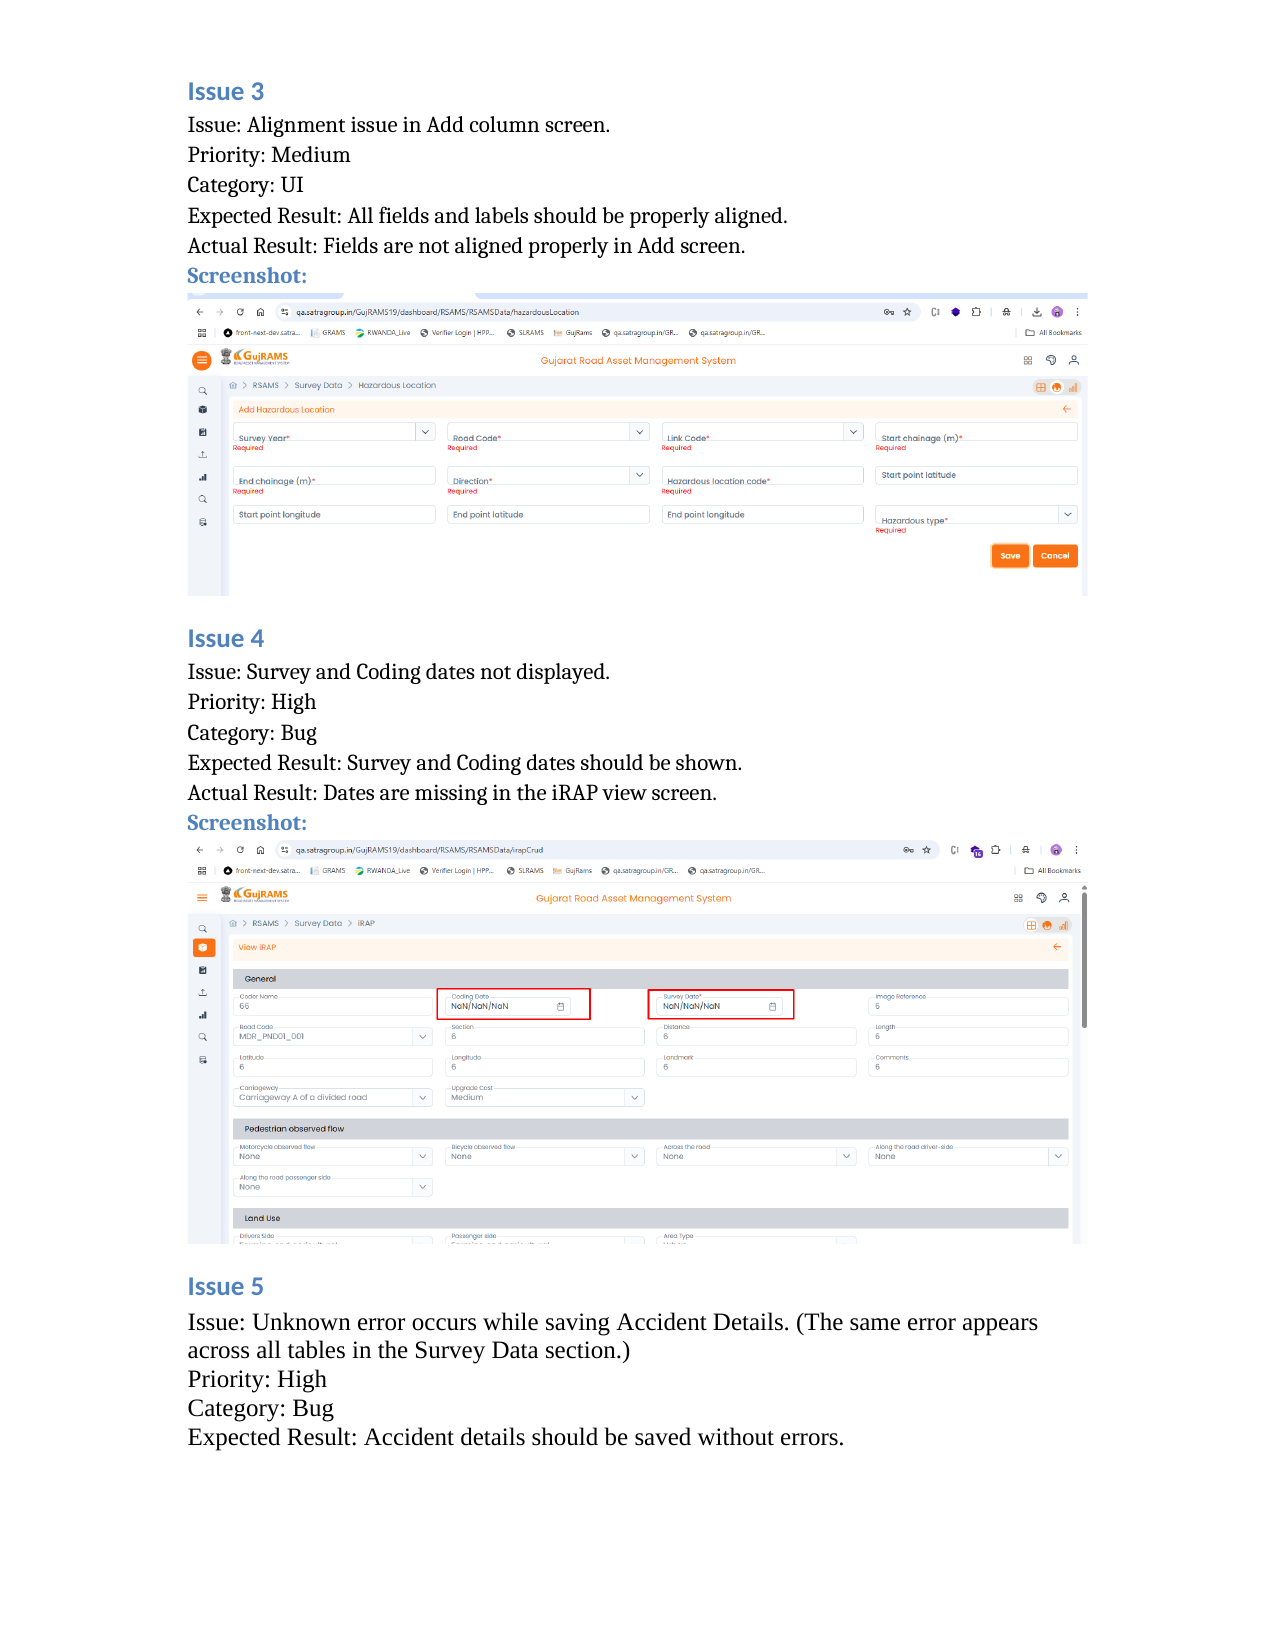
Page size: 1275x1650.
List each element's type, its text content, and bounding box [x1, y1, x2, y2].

subtitle Issue 5 [187, 1269, 1087, 1302]
picture [187, 293, 1088, 596]
text Issue: Unknown error occurs while saving Accident Details. (The same error appears across all tables in the Survey Data section.) Priority: High Category: Bug Expected Result: Accident details should be saved without errors. [187, 1307, 1087, 1451]
subtitle Priority: Medium [187, 142, 1087, 168]
subtitle Expected Result: Survey and Coding dates should be shown. [187, 749, 1087, 776]
subtitle Expected Result: All fields and labels should be properly aligned. [187, 202, 1087, 229]
subtitle Issue 4 [187, 621, 1087, 654]
subtitle Category: Bug [187, 719, 1087, 746]
subtitle Priority: High [187, 689, 1087, 715]
subtitle Actual Result: Fields are not aligned properly in Add screen. Screenshot: [187, 233, 1087, 293]
subtitle Issue 3 [187, 74, 1087, 107]
subtitle Category: UI [187, 172, 1087, 198]
subtitle Issue: Survey and Coding dates not displayed. [187, 659, 1087, 685]
subtitle Actual Result: Dates are missing in the iRAP view screen. Screenshot: [187, 780, 1087, 840]
picture [187, 840, 1088, 1244]
subtitle Issue: Alignment issue in Add column screen. [187, 112, 1087, 138]
